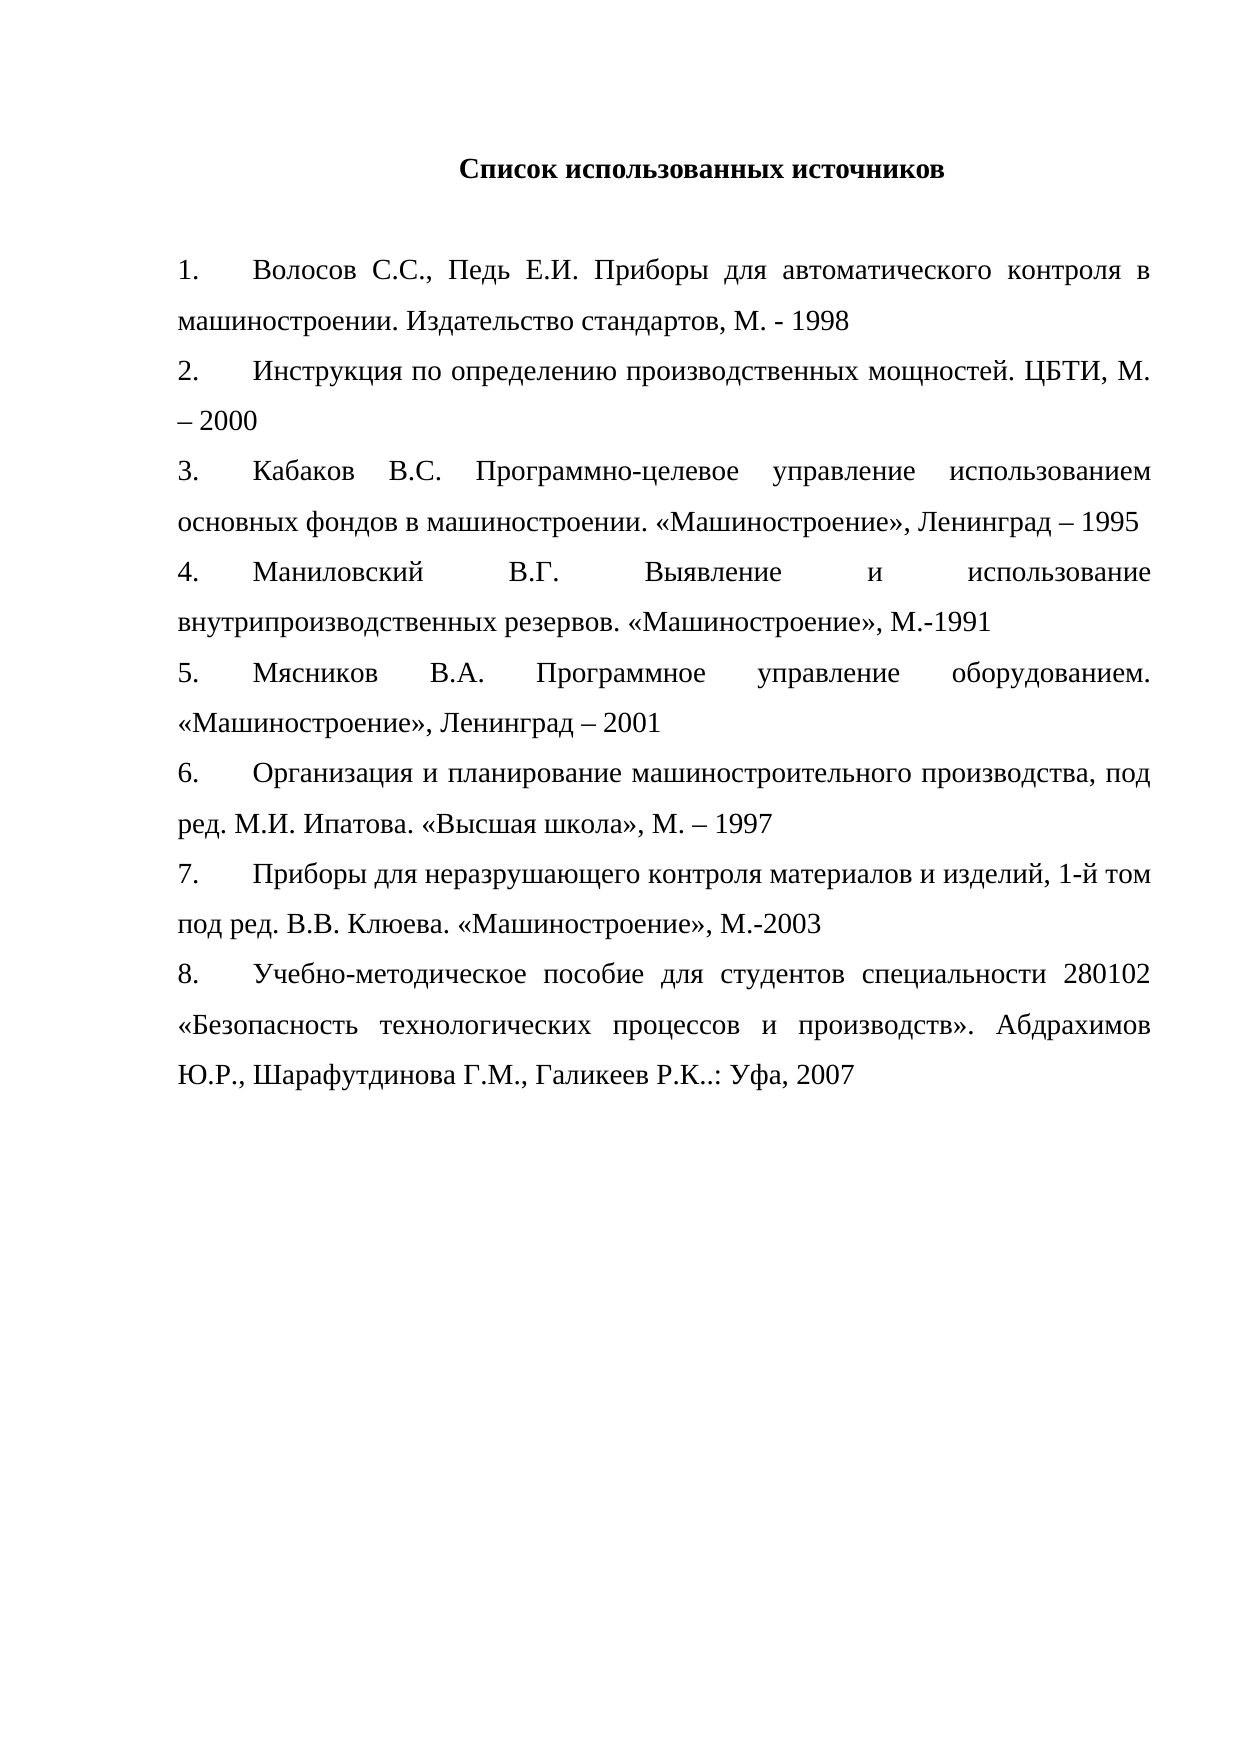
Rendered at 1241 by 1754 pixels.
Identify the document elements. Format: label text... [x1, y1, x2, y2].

list Кабаков В.С. Программно-целевое управление использованием основных фондов в машиностроении. «Машиностроение», Ленинград – 1995 [177, 453, 1152, 537]
text 8. Учебно-методическое пособие для студентов специальности 280102 «Безопасность технологических процессов и производств». Абдрахимов Ю.Р., Шарафутдинова Г.М., Галикеев Р.К..: Уфа, 2007 [177, 957, 1152, 1091]
list Приборы для неразрушающего контроля материалов и изделий, 1-й том под ред. В.В. Клюева. «Машиностроение», М.-2003 [177, 856, 1152, 940]
list Инструкция по определению производственных мощностей. ЦБТИ, М. – 2000 [177, 353, 1152, 437]
list Волосов С.С., Педь Е.И. Приборы для автоматического контроля в машиностроении. Издательство стандартов, М. - 1998 [177, 252, 1152, 336]
list Мясников В.А. Программное управление оборудованием. «Машиностроение», Ленинград – 2001 [177, 655, 1152, 739]
list Маниловский В.Г. Выявление и использование внутрипроизводственных резервов. «Машиностроение», М.-1991 [177, 554, 1152, 638]
list Организация и планирование машиностроительного производства, под ред. М.И. Ипатова. «Высшая школа», М. – 1997 [177, 755, 1152, 839]
subtitle Список использованных источников [177, 152, 1152, 185]
